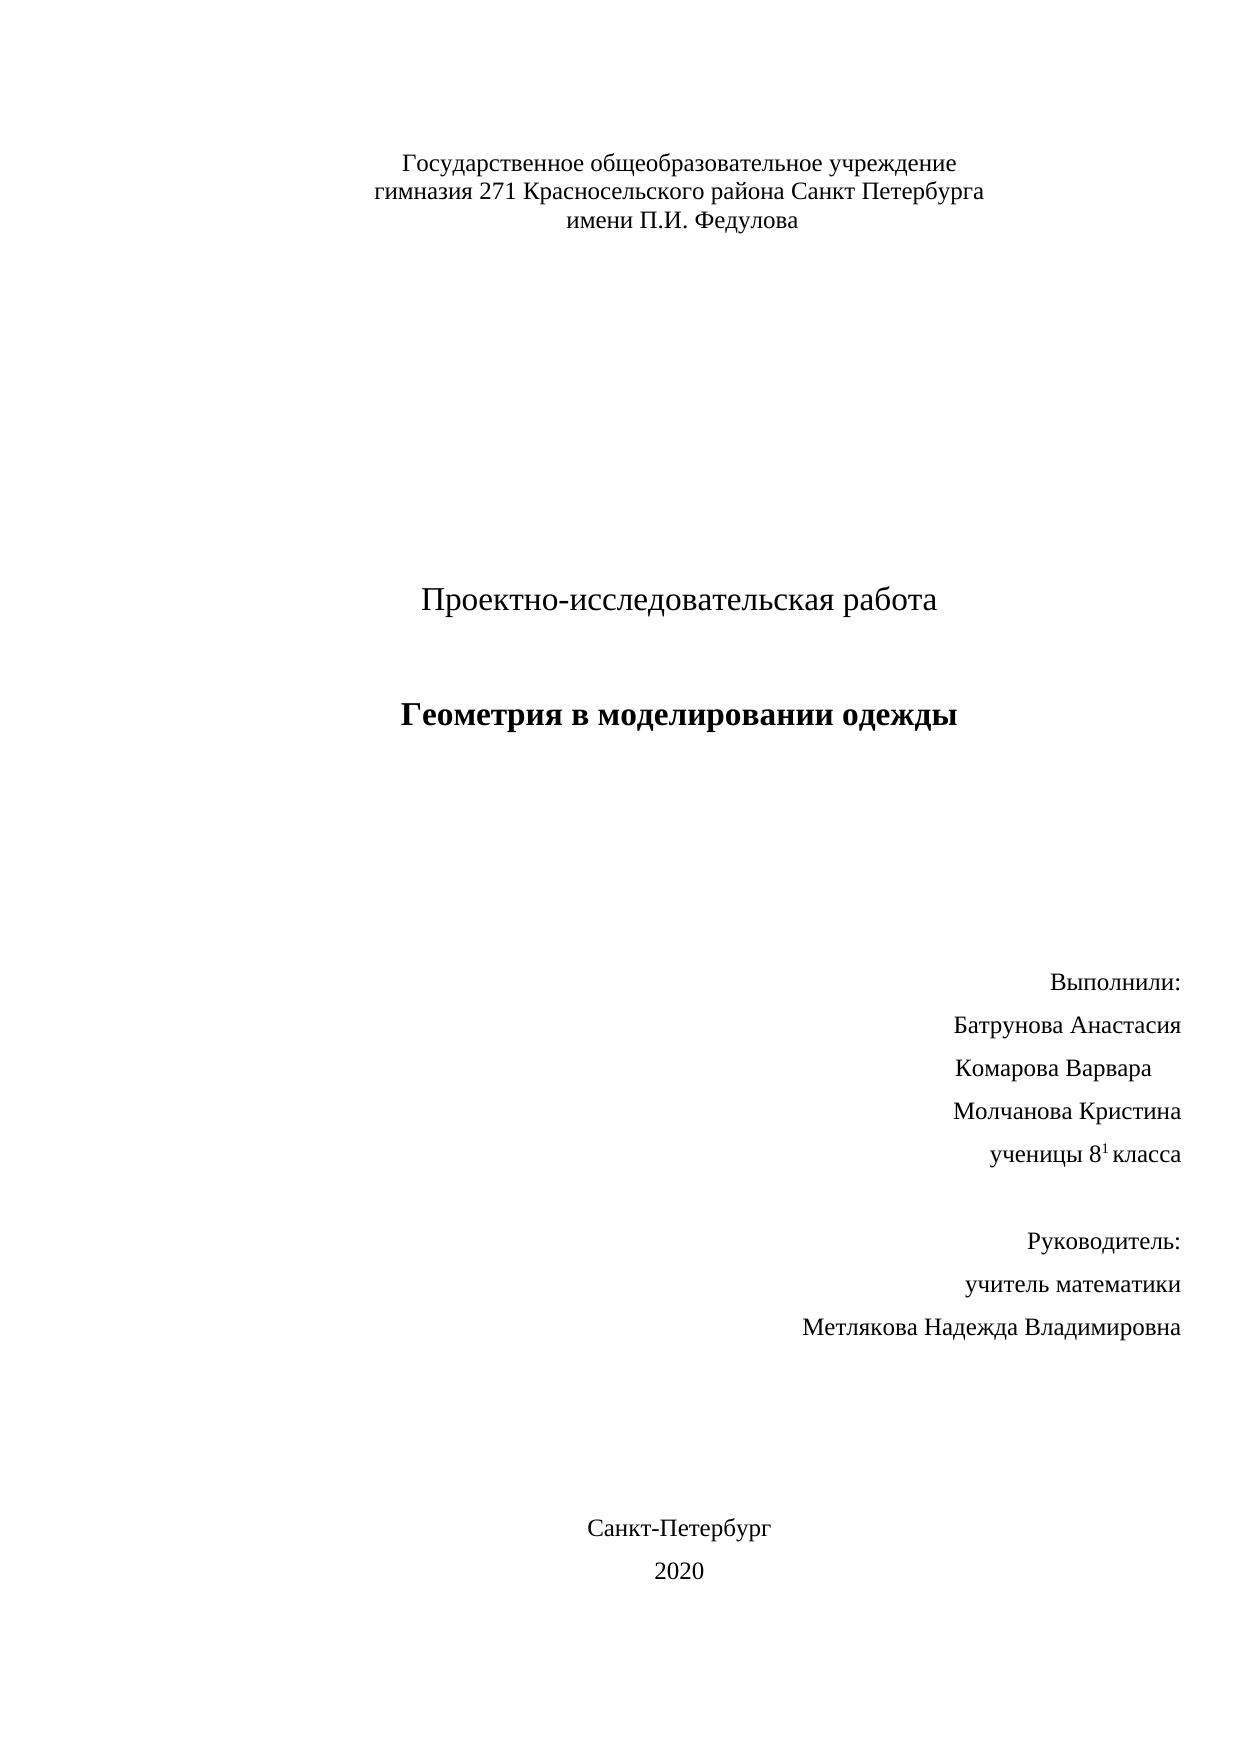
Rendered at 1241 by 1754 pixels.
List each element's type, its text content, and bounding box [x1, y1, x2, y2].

text Проектно-исследовательская работа [177, 579, 1181, 617]
text Комарова Варвара [177, 1053, 1181, 1082]
text ученицы 81 класса [177, 1139, 1181, 1168]
text Батрунова Анастасия [177, 1010, 1181, 1039]
text имени П.И. Федулова [177, 205, 1181, 234]
text учитель математики [620, 1269, 1181, 1298]
text Государственное общеобразовательное учреждение [177, 148, 1181, 176]
text Геометрия в моделировании одежды [177, 694, 1181, 732]
text гимназия 271 Красносельского района Санкт Петербурга [177, 176, 1181, 205]
text Выполнили: [620, 967, 1181, 996]
text Санкт-Петербург [177, 1513, 1181, 1542]
text Молчанова Кристина [177, 1096, 1181, 1125]
text 2020 [177, 1556, 1181, 1585]
text Метлякова Надежда Владимировна [620, 1312, 1181, 1341]
text Руководитель: [177, 1226, 1181, 1254]
